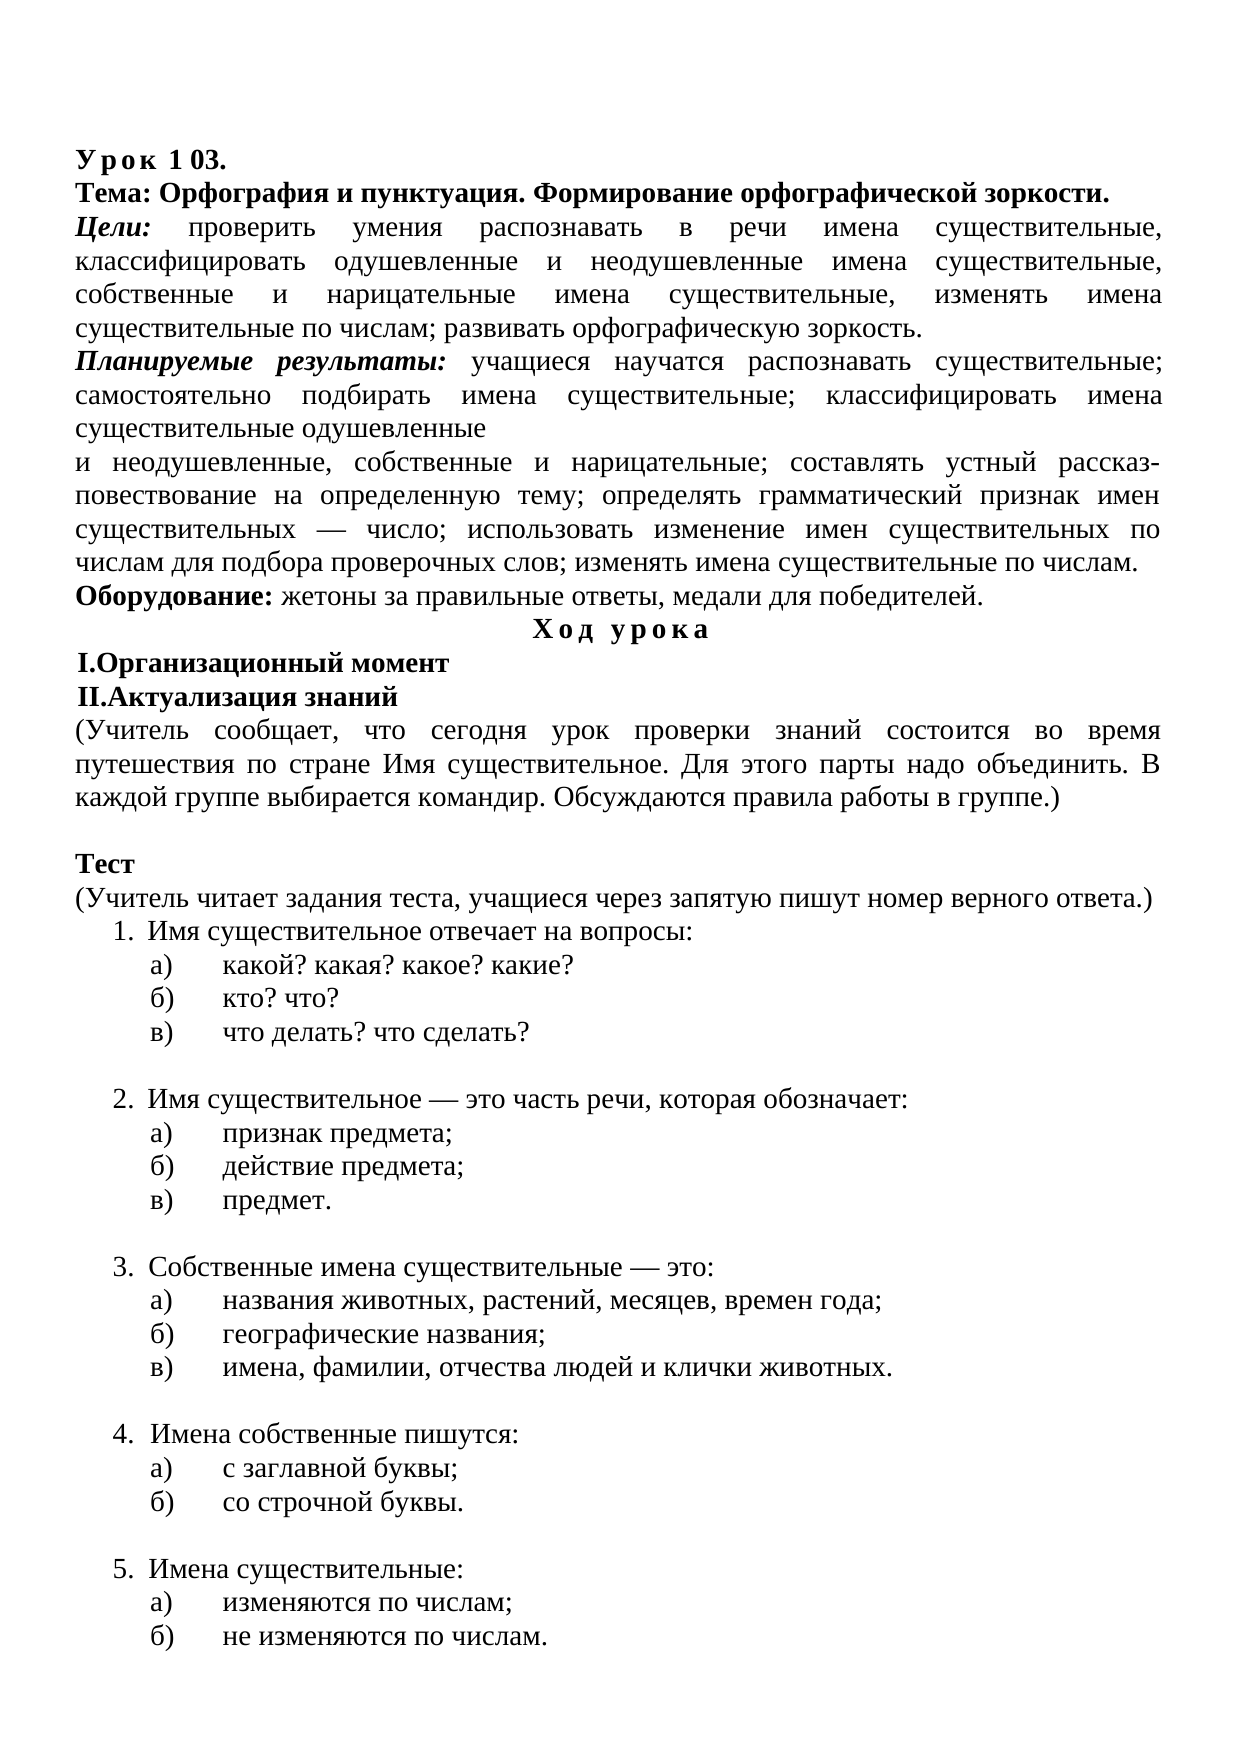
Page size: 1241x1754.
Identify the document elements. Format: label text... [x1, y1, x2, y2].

text Ход урока [75, 612, 1165, 645]
text Урок 1 03. [75, 142, 1165, 176]
list б) со строчной буквы. [150, 1484, 1165, 1517]
list а) признак предмета; [150, 1115, 1165, 1148]
text (Учитель сообщает, что сегодня урок проверки знаний состоится во время путешествия по стране Имя существительное. Для этого парты надо объединить. В каждой группе выбирается командир. Обсуждаются правила работы в группе.) [75, 712, 1161, 813]
list а) какой? какая? какое? какие? [150, 947, 1165, 981]
list а) названия животных, растений, месяцев, времен года; [150, 1282, 1165, 1316]
text Оборудование: жетоны за правильные ответы, медали для победителей. [75, 578, 1161, 612]
list Имя существительное — это часть речи, которая обозначает: [112, 1081, 1165, 1115]
list в) имена, фамилии, отчества людей и клички животных. [150, 1349, 1165, 1383]
list Имя существительное отвечает на вопросы: [112, 913, 1165, 947]
text Цели: проверить умения распознавать в речи имена существительные, классифицировать одушевленные и неодушевленные имена существительные, собственные и нарицательные имена существительные, изменять имена существительные по числам; развивать орфографическую зоркость. [75, 209, 1163, 343]
list б) действие предмета; [150, 1148, 1165, 1182]
list а) изменяются по числам; [150, 1584, 1165, 1618]
text Тема: Орфография и пунктуация. Формирование орфографической зоркости. [75, 176, 1165, 209]
list в) что делать? что сделать? [150, 1014, 1165, 1048]
list Собственные имена существительные — это: [112, 1249, 1165, 1282]
list б) географические названия; [150, 1316, 1165, 1349]
text (Учитель читает задания теста, учащиеся через запятую пишут номер верного ответа.) [75, 880, 1161, 913]
list в) предмет. [150, 1182, 1165, 1215]
list Имена собственные пишутся: [112, 1417, 1165, 1450]
list Имена существительные: [112, 1551, 1165, 1584]
text и неодушевленные, собственные и нарицательные; составлять устный рассказ-повествование на определенную тему; определять грамматический признак имен существительных — число; использовать изменение имен существительных по числам для подбора проверочных слов; изменять имена существительные по числам. [75, 444, 1161, 578]
text I.Организационный момент [77, 645, 1165, 679]
text Тест [75, 846, 1165, 880]
text Планируемые результаты: учащиеся научатся распознавать существительные; самостоятельно подбирать имена существительные; классифицировать имена существительные одушевленные [75, 343, 1163, 444]
list б) кто? что? [150, 981, 1165, 1014]
list б) не изменяются по числам. [150, 1618, 1165, 1651]
text II.Актуализация знаний [77, 679, 1165, 712]
list а) с заглавной буквы; [150, 1450, 1165, 1484]
